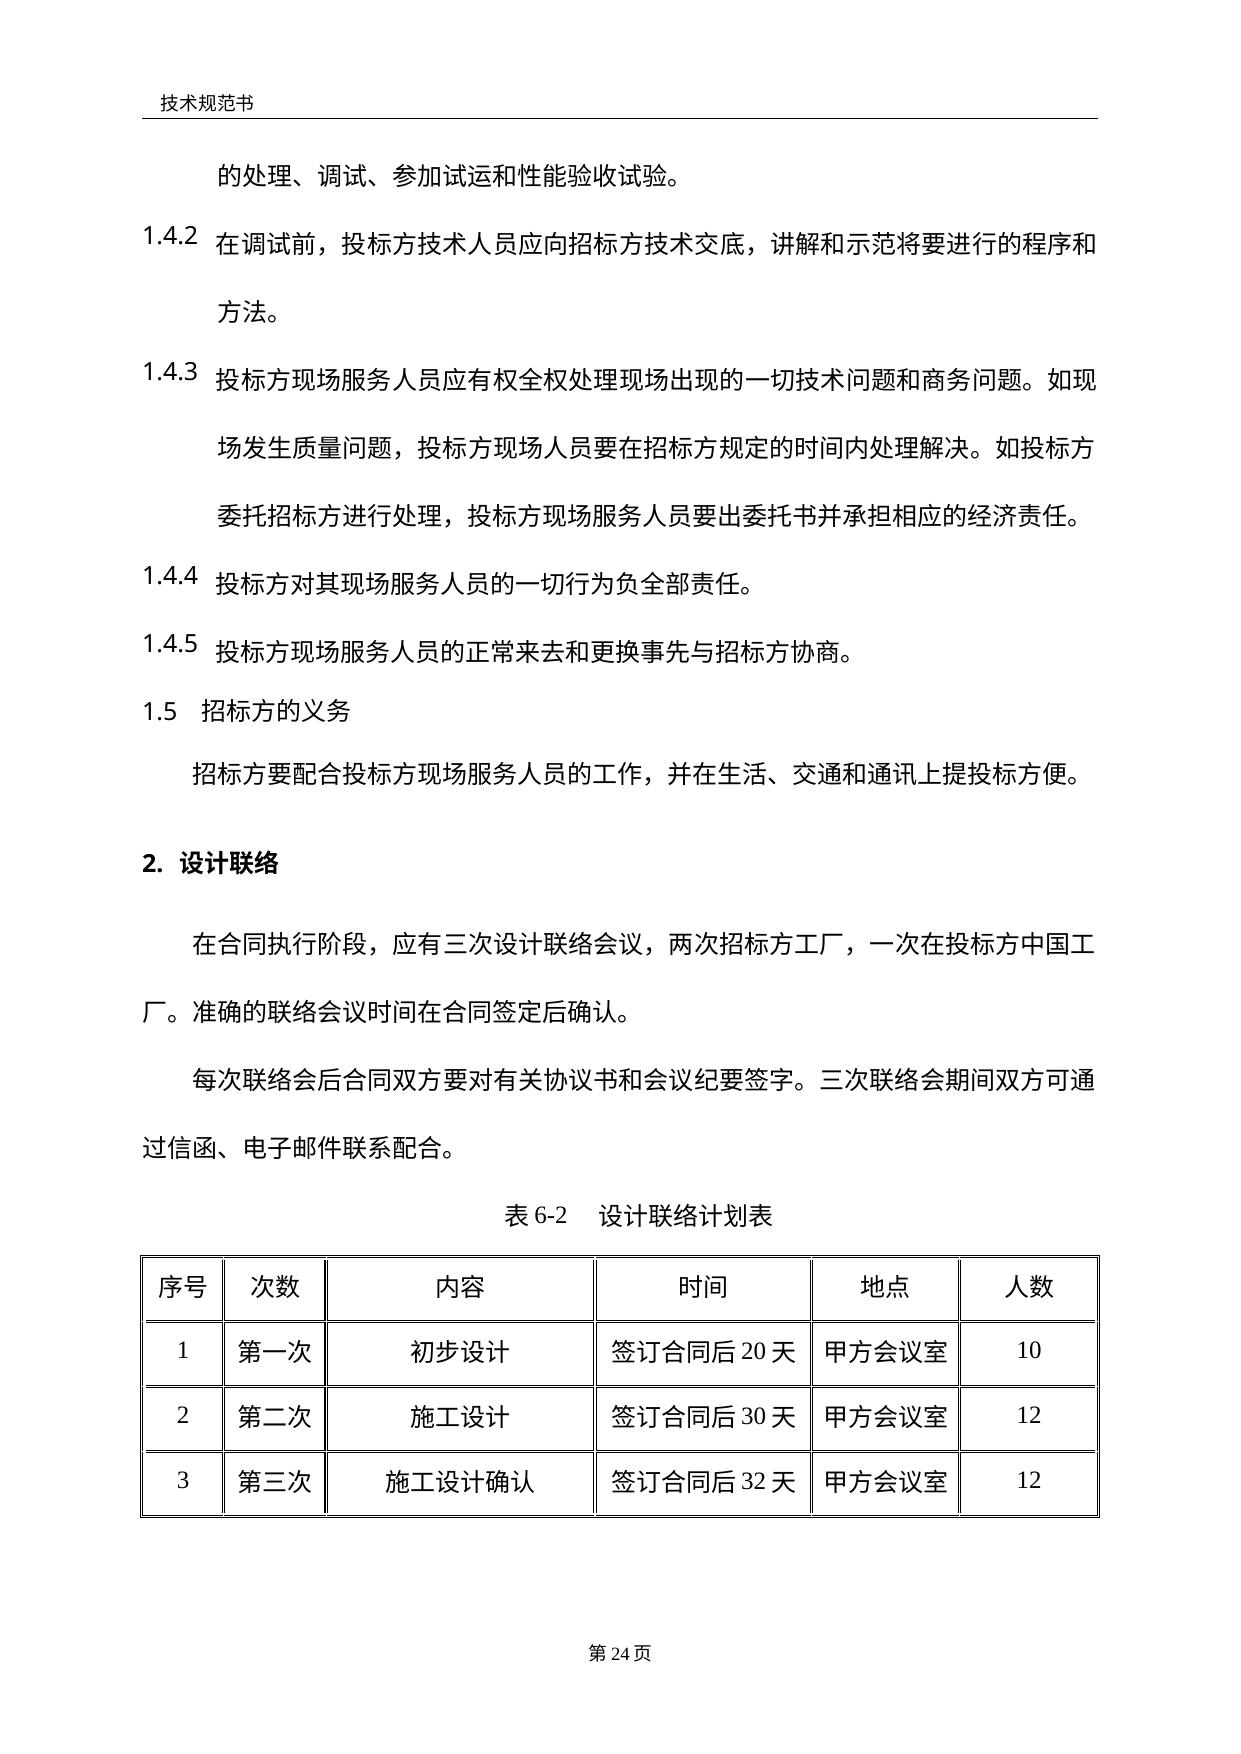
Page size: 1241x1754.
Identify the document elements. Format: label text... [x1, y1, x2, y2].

table_header 时间 [595, 1256, 812, 1320]
table_cell 第二次 [225, 1388, 324, 1450]
text 每次联络会后合同双方要对有关协议书和会议纪要签字。三次联络会期间双方可通过信函、电子邮件联系配合。 [142, 1051, 1098, 1164]
table_cell 施工设计 [328, 1388, 593, 1450]
table_cell 初步设计 [328, 1323, 593, 1385]
table_cell 施工设计确认 [326, 1450, 595, 1515]
table_cell 甲方会议室 [813, 1388, 958, 1450]
table_header 人数 [959, 1258, 1097, 1320]
text 在合同执行阶段，应有三次设计联络会议，两次招标方工厂，一次在投标方中国工厂。准确的联络会议时间在合同签定后确认。 [142, 915, 1098, 1028]
table_cell 12 [959, 1450, 1098, 1515]
table_cell 签订合同后20天 [597, 1323, 810, 1385]
list 投标方现场服务人员的正常来去和更换事先与招标方协商。 [142, 623, 1098, 668]
table_cell 签订合同后30天 [597, 1388, 810, 1450]
text 招标方要配合投标方现场服务人员的工作，并在生活、交通和通讯上提投标方便。 [142, 745, 1098, 791]
table_header 序号 [143, 1256, 224, 1320]
list 投标方现场服务人员应有权全权处理现场出现的一切技术问题和商务问题。如现场发生质量问题，投标方现场人员要在招标方规定的时间内处理解决。如投标方委托招标方进行处理，投标方现场服务人员要出委托书并承担相应的经济责任。 [142, 351, 1098, 533]
table_cell 3 [142, 1450, 224, 1515]
subtitle 设计联络 [142, 843, 1098, 879]
list 投标方对其现场服务人员的一切行为负全部责任。 [142, 555, 1098, 601]
list 招标方的义务 [142, 691, 1098, 727]
table_header 地点 [812, 1258, 959, 1320]
table_cell 2 [142, 1385, 224, 1450]
table_header 内容 [326, 1256, 595, 1320]
table_cell 12 [959, 1385, 1098, 1450]
table_cell 签订合同后32天 [595, 1450, 812, 1515]
table_cell 第一次 [225, 1323, 324, 1385]
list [142, 148, 1098, 193]
text 表6-2 设计联络计划表 [179, 1187, 1098, 1232]
table_cell 1 [142, 1320, 224, 1385]
table_cell 10 [959, 1320, 1098, 1385]
table_cell 甲方会议室 [812, 1453, 959, 1515]
table_cell 甲方会议室 [813, 1323, 958, 1385]
table_cell 第三次 [224, 1453, 326, 1515]
table_header 次数 [224, 1258, 326, 1320]
list 在调试前，投标方技术人员应向招标方技术交底，讲解和示范将要进行的程序和方法。 [142, 216, 1098, 329]
